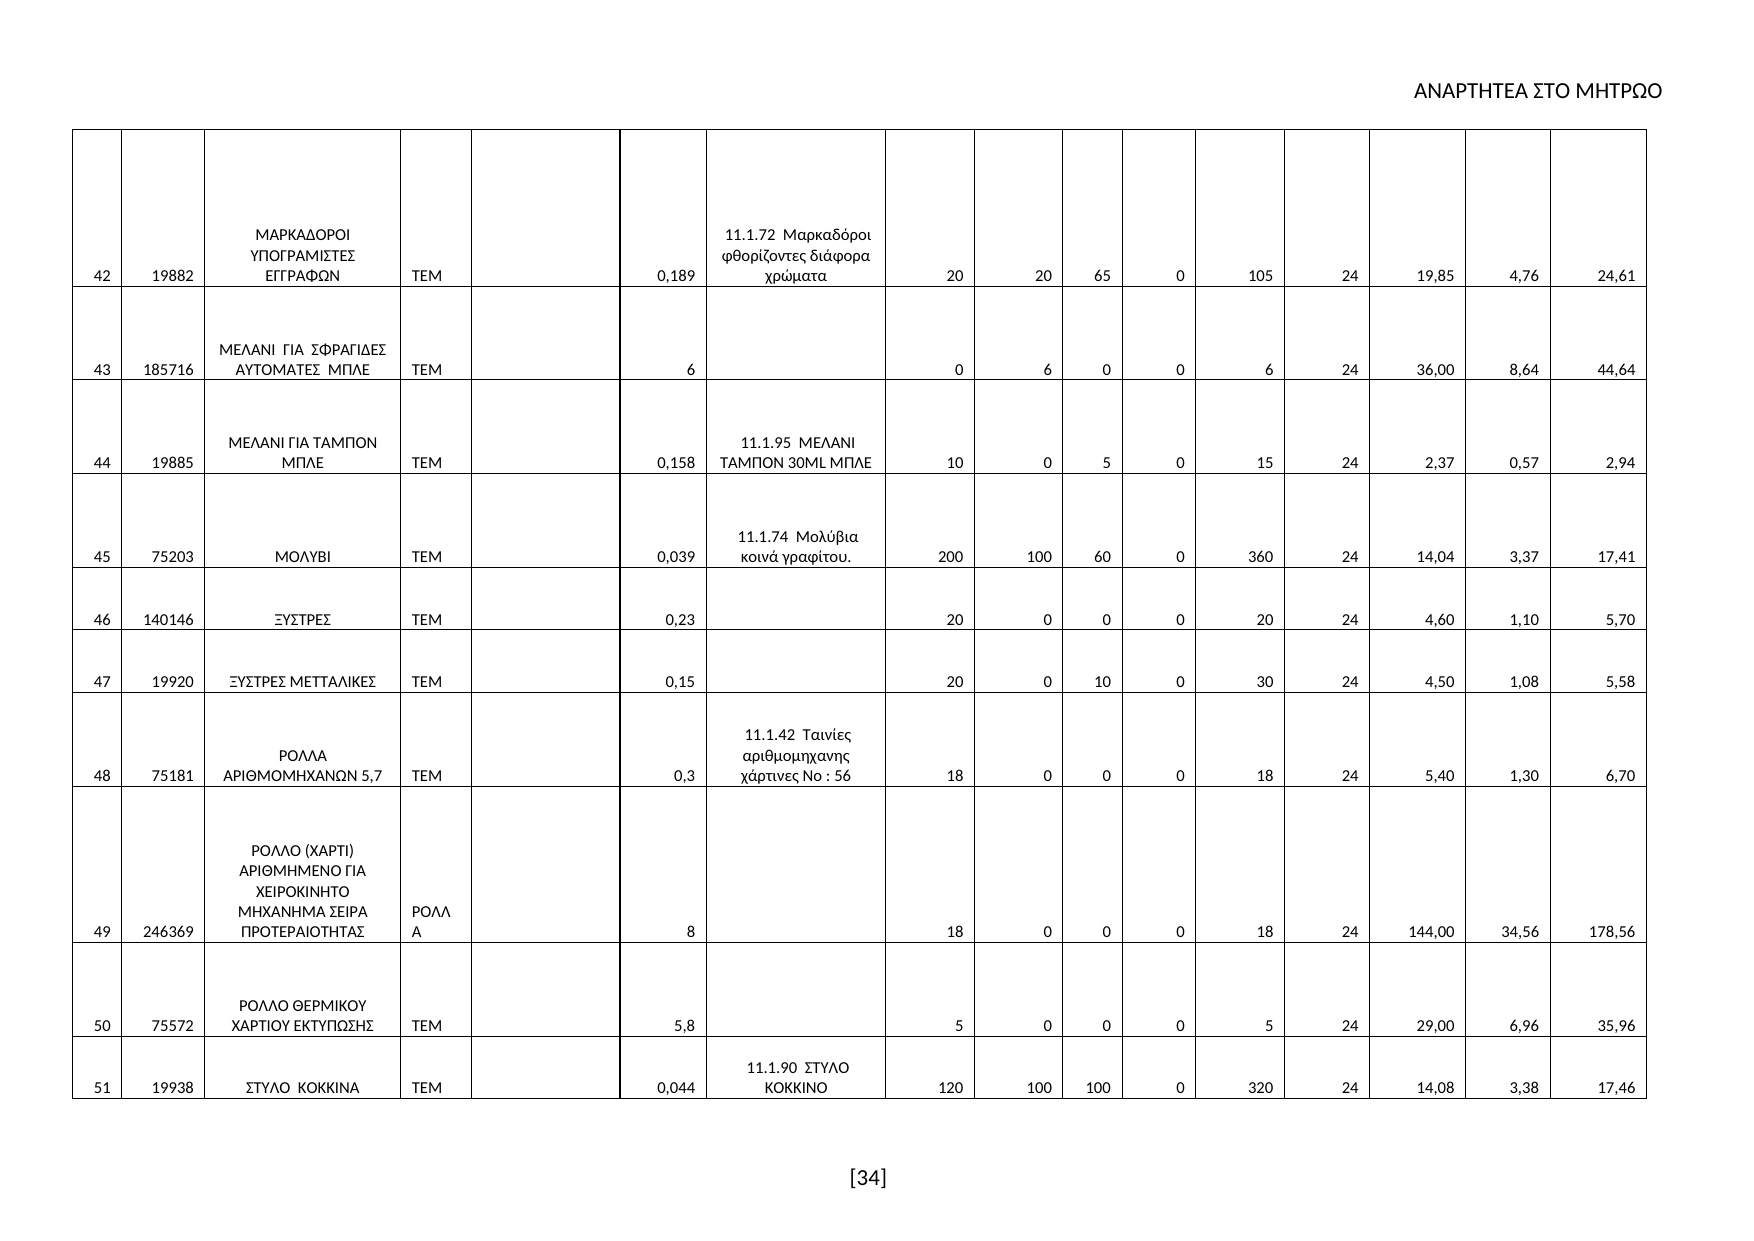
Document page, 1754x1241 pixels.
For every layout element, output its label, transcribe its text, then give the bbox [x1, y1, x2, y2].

table_cell 0 [1123, 130, 1195, 286]
table_cell 18 [886, 787, 974, 942]
table_cell 0 [975, 943, 1062, 1036]
table_cell 8 [621, 787, 706, 942]
table_cell 15 [1196, 380, 1284, 473]
table_cell 1,10 [1466, 568, 1550, 629]
table_cell 0,3 [621, 693, 706, 786]
table_cell 0,044 [621, 1037, 706, 1098]
table_cell 185716 [122, 287, 204, 379]
table_cell 8,64 [1466, 287, 1550, 379]
table_cell 18 [1196, 693, 1284, 786]
table_cell 24 [1285, 380, 1369, 473]
table_cell 1,08 [1466, 630, 1550, 692]
table_cell 5 [1196, 943, 1284, 1036]
table_cell 24 [1285, 943, 1369, 1036]
table_cell 24 [1285, 474, 1369, 567]
table_cell TEM [401, 474, 471, 567]
table_cell 0 [1123, 943, 1195, 1036]
table_cell 11.1.90 ΣΤΥΛΟ ΚΟΚΚΙΝΟ [707, 1037, 885, 1098]
table_cell 5,8 [621, 943, 706, 1036]
table_cell [472, 380, 619, 473]
table_cell 19920 [122, 630, 204, 692]
table_cell 19885 [122, 380, 204, 473]
table_cell 5,58 [1551, 630, 1646, 692]
table_cell 11.1.72 Μαρκαδόροι φθορίζοντες διάφορα χρώματα [707, 130, 885, 286]
table_cell 11.1.42 Ταινίες αριθμομηχανης χάρτινες Νο : 56 [707, 693, 885, 786]
table_cell 0,189 [621, 130, 706, 286]
table_cell 44,64 [1551, 287, 1646, 379]
table_cell 24 [1285, 787, 1369, 942]
table_cell [707, 568, 885, 629]
table_cell 0 [1123, 630, 1195, 692]
table_cell 20 [975, 130, 1062, 286]
table_cell [707, 630, 885, 692]
table_cell 6 [1196, 287, 1284, 379]
table_cell 36,00 [1370, 287, 1465, 379]
table_cell 20 [1196, 568, 1284, 629]
table_cell [472, 130, 619, 286]
table_cell 14,04 [1370, 474, 1465, 567]
table_cell [472, 787, 619, 942]
table_cell 24 [1285, 287, 1369, 379]
table_cell ΤΕΜ [401, 287, 471, 379]
table_cell 44 [73, 380, 121, 473]
table_cell 0 [975, 380, 1062, 473]
table_cell 0,039 [621, 474, 706, 567]
table_cell 3,38 [1466, 1037, 1550, 1098]
table_cell [707, 287, 885, 379]
table_cell 19938 [122, 1037, 204, 1098]
table_cell 20 [886, 568, 974, 629]
table_cell 10 [1063, 630, 1122, 692]
table_cell 140146 [122, 568, 204, 629]
table_cell 100 [1063, 1037, 1122, 1098]
table_cell 0 [1123, 380, 1195, 473]
table_cell [472, 474, 619, 567]
table_cell TEM [401, 1037, 471, 1098]
table_cell ΡΟΛΛΟ ΘΕΡΜΙΚΟΥ ΧΑΡΤΙΟΥ ΕΚΤΥΠΩΣΗΣ [205, 943, 400, 1036]
table_cell ΡΟΛΛΟ (ΧΑΡΤΙ) ΑΡΙΘΜΗΜΕΝΟ ΓΙΑ ΧΕΙΡΟΚΙΝΗΤΟ ΜΗΧΑΝΗΜΑ ΣΕΙΡΑ ΠΡΟΤΕΡΑΙΟΤΗΤΑΣ [205, 787, 400, 942]
table_cell 246369 [122, 787, 204, 942]
table_cell ΞΥΣΤΡΕΣ ΜΕΤΤΑΛΙΚΕΣ [205, 630, 400, 692]
table_cell [472, 287, 619, 379]
table_cell ΜΕΛΑΝΙ ΓΙΑ ΤΑΜΠΟΝ ΜΠΛΕ [205, 380, 400, 473]
table_cell 75203 [122, 474, 204, 567]
table_cell 2,37 [1370, 380, 1465, 473]
table_cell 0 [1123, 474, 1195, 567]
table_cell [472, 568, 619, 629]
table_cell 60 [1063, 474, 1122, 567]
table_cell 43 [73, 287, 121, 379]
table_cell 0,57 [1466, 380, 1550, 473]
table_cell 29,00 [1370, 943, 1465, 1036]
table_cell 320 [1196, 1037, 1284, 1098]
table_cell 10 [886, 380, 974, 473]
table_cell 5,70 [1551, 568, 1646, 629]
table_cell 0,158 [621, 380, 706, 473]
table_cell 4,60 [1370, 568, 1465, 629]
table_cell 19882 [122, 130, 204, 286]
table_cell ΜΟΛΥΒΙ [205, 474, 400, 567]
table_cell 24 [1285, 693, 1369, 786]
table_cell TEM [401, 693, 471, 786]
table_cell ΞΥΣΤΡΕΣ [205, 568, 400, 629]
table_cell 75181 [122, 693, 204, 786]
table_cell TEM [401, 380, 471, 473]
table_cell 5,40 [1370, 693, 1465, 786]
table_cell TEM [401, 630, 471, 692]
table_cell 0 [1063, 693, 1122, 786]
table_cell 51 [73, 1037, 121, 1098]
table_cell 2,94 [1551, 380, 1646, 473]
table_cell 34,56 [1466, 787, 1550, 942]
table_cell 6 [975, 287, 1062, 379]
table_cell 14,08 [1370, 1037, 1465, 1098]
table_cell 24 [1285, 568, 1369, 629]
table_cell 100 [975, 1037, 1062, 1098]
table_cell 120 [886, 1037, 974, 1098]
table_cell 24 [1285, 130, 1369, 286]
table_cell 0 [1123, 568, 1195, 629]
table_cell 65 [1063, 130, 1122, 286]
table_cell [472, 943, 619, 1036]
table_cell ΡΟΛΛΑ [401, 787, 471, 942]
table_cell 18 [886, 693, 974, 786]
table_cell 18 [1196, 787, 1284, 942]
table_cell 35,96 [1551, 943, 1646, 1036]
table_cell 0 [975, 693, 1062, 786]
table_cell 24,61 [1551, 130, 1646, 286]
table_cell 75572 [122, 943, 204, 1036]
table_cell 5 [886, 943, 974, 1036]
table_cell 144,00 [1370, 787, 1465, 942]
table_cell 20 [886, 130, 974, 286]
table_cell 17,46 [1551, 1037, 1646, 1098]
table_cell TEM [401, 943, 471, 1036]
table_cell [472, 630, 619, 692]
table_cell 6,70 [1551, 693, 1646, 786]
table_cell 11.1.95 ΜΕΛΑΝΙ ΤΑΜΠΟΝ 30ML ΜΠΛΕ [707, 380, 885, 473]
table_cell 46 [73, 568, 121, 629]
table_cell 0 [1063, 943, 1122, 1036]
table_cell [472, 1037, 619, 1098]
table_cell 47 [73, 630, 121, 692]
table_cell 0 [1063, 287, 1122, 379]
table_cell 1,30 [1466, 693, 1550, 786]
table_cell 30 [1196, 630, 1284, 692]
table_cell 19,85 [1370, 130, 1465, 286]
table_cell 11.1.74 Μολύβια κοινά γραφίτου. [707, 474, 885, 567]
table_cell 0 [1123, 787, 1195, 942]
table_cell 24 [1285, 1037, 1369, 1098]
table_cell 24 [1285, 630, 1369, 692]
table_cell 3,37 [1466, 474, 1550, 567]
table_cell TEM [401, 130, 471, 286]
table_cell 105 [1196, 130, 1284, 286]
table_cell 4,76 [1466, 130, 1550, 286]
table_cell 4,50 [1370, 630, 1465, 692]
table_cell 5 [1063, 380, 1122, 473]
table_cell 0 [886, 287, 974, 379]
table_cell TEM [401, 568, 471, 629]
table_cell ΜΕΛΑΝΙ ΓΙΑ ΣΦΡΑΓΙΔΕΣ ΑΥΤΟΜΑΤΕΣ ΜΠΛΕ [205, 287, 400, 379]
table_cell 48 [73, 693, 121, 786]
table_cell 0,15 [621, 630, 706, 692]
table_cell 50 [73, 943, 121, 1036]
table_cell 0 [1123, 693, 1195, 786]
table_cell [472, 693, 619, 786]
table_cell ΡΟΛΛΑ ΑΡΙΘΜΟΜΗΧΑΝΩΝ 5,7 [205, 693, 400, 786]
table_cell 0 [975, 568, 1062, 629]
table_cell 178,56 [1551, 787, 1646, 942]
table_cell 200 [886, 474, 974, 567]
table_cell 360 [1196, 474, 1284, 567]
table_cell 0 [1123, 1037, 1195, 1098]
table_cell 100 [975, 474, 1062, 567]
table_cell 0,23 [621, 568, 706, 629]
table_cell 0 [975, 787, 1062, 942]
table_cell 49 [73, 787, 121, 942]
table_cell 0 [1123, 287, 1195, 379]
table_cell 20 [886, 630, 974, 692]
table_cell 17,41 [1551, 474, 1646, 567]
table_cell [707, 787, 885, 942]
table_cell 0 [1063, 568, 1122, 629]
table_cell 6 [621, 287, 706, 379]
table_cell ΜΑΡΚΑΔΟΡΟΙ ΥΠΟΓΡΑΜΙΣΤΕΣ ΕΓΓΡΑΦΩΝ [205, 130, 400, 286]
table_cell 45 [73, 474, 121, 567]
table_cell 0 [975, 630, 1062, 692]
table_cell ΣΤΥΛΟ ΚΟΚΚΙΝΑ [205, 1037, 400, 1098]
table_cell [707, 943, 885, 1036]
table_cell 6,96 [1466, 943, 1550, 1036]
table_cell 42 [73, 130, 121, 286]
table_cell 0 [1063, 787, 1122, 942]
